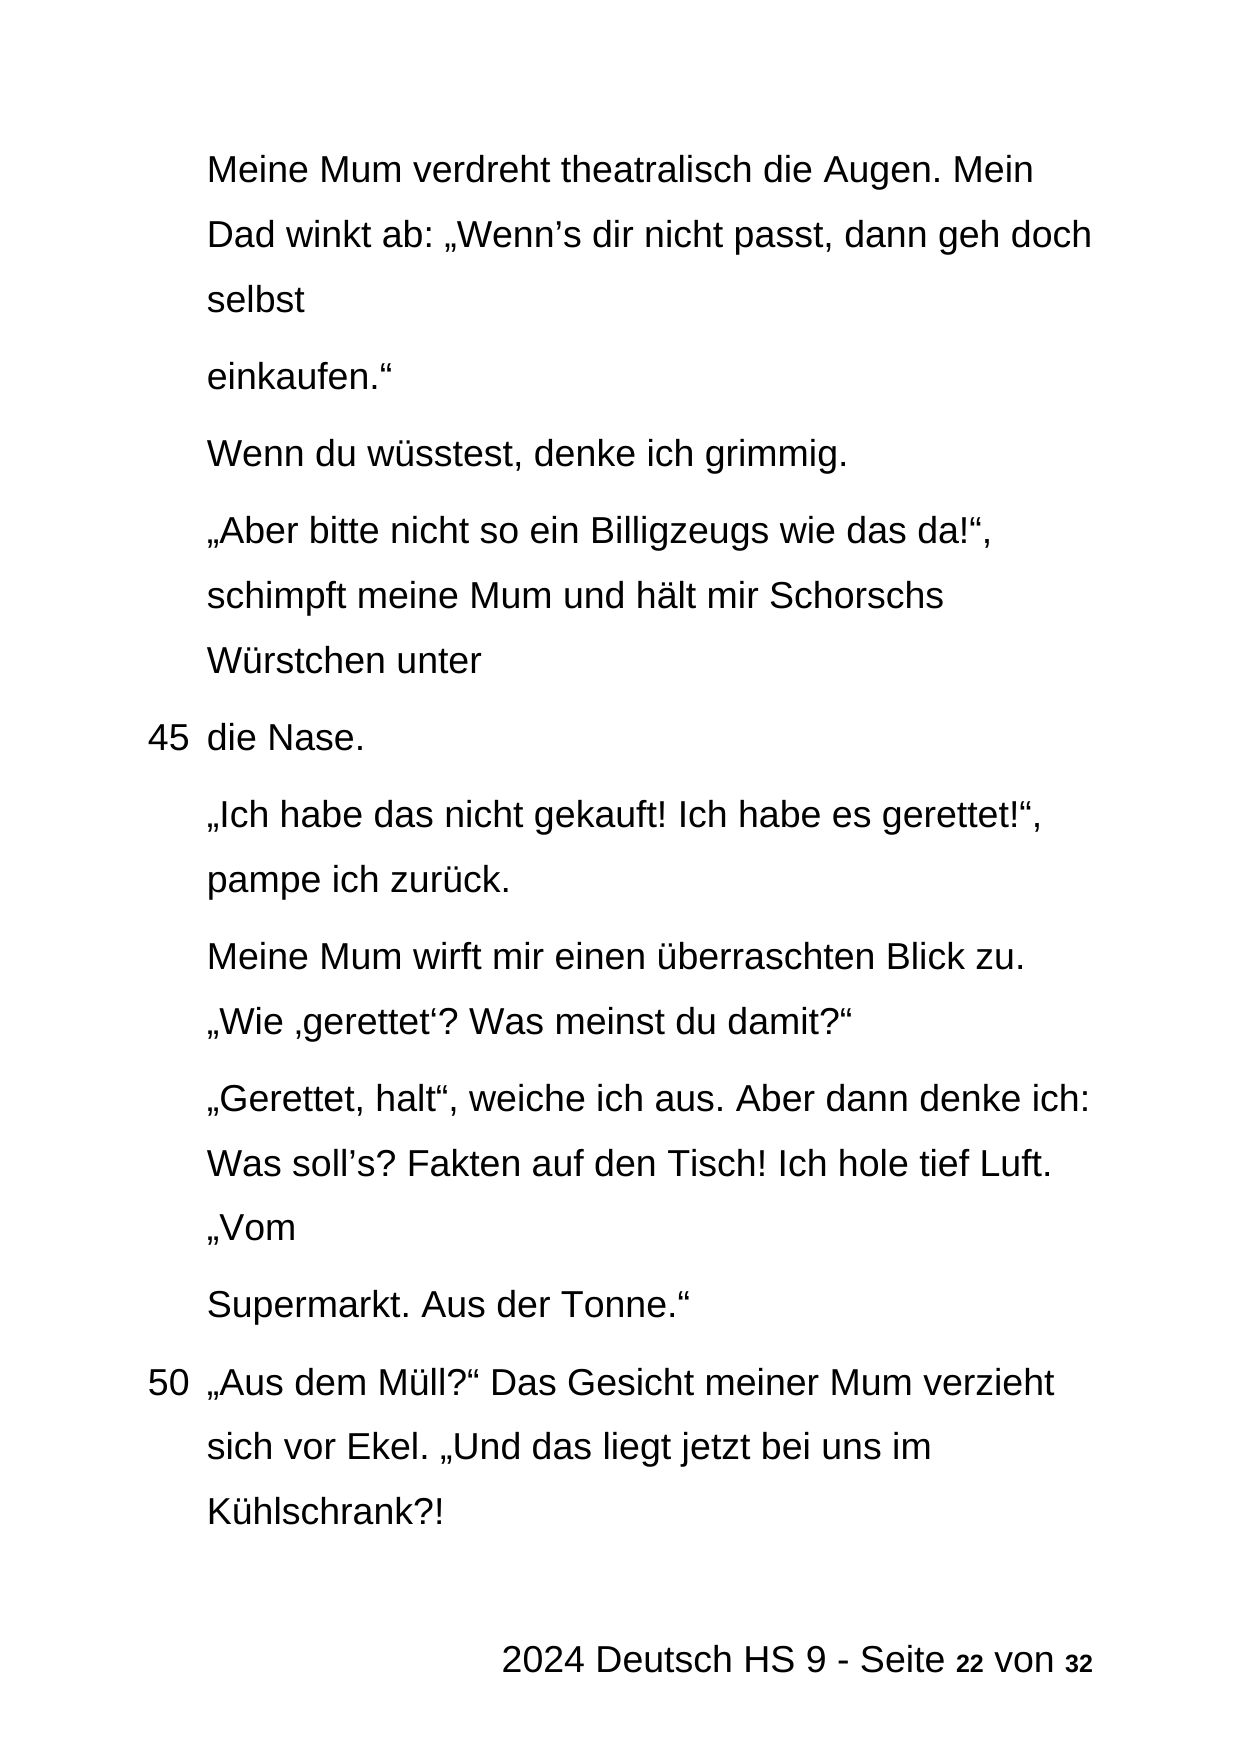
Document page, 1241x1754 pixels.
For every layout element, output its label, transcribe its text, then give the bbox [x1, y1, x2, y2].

list 45 die Nase. [148, 715, 1093, 758]
list „Gerettet, halt“, weiche ich aus. Aber dann denke ich: Was soll’s? Fakten auf den Tisch! Ich hole tief Luft. „Vom [207, 1076, 1093, 1248]
list Supermarkt. Aus der Tonne.“ [207, 1283, 1093, 1326]
list Wenn du wüsstest, denke ich grimmig. [207, 431, 1093, 474]
list Meine Mum verdreht theatralisch die Augen. Mein Dad winkt ab: „Wenn’s dir nicht passt, dann geh doch selbst [207, 148, 1093, 320]
list 50 „Aus dem Müll?“ Das Gesicht meiner Mum verzieht sich vor Ekel. „Und das liegt jetzt bei uns im Kühlschrank?! [148, 1360, 1093, 1532]
list Meine Mum wirft mir einen überraschten Blick zu. „Wie ‚gerettet‘? Was meinst du damit?“ [207, 934, 1093, 1042]
list „Ich habe das nicht gekauft! Ich habe es gerettet!“, pampe ich zurück. [207, 792, 1093, 900]
list einkaufen.“ [207, 354, 1093, 397]
list „Aber bitte nicht so ein Billigzeugs wie das da!“, schimpft meine Mum und hält mir Schorschs Würstchen unter [207, 508, 1093, 681]
